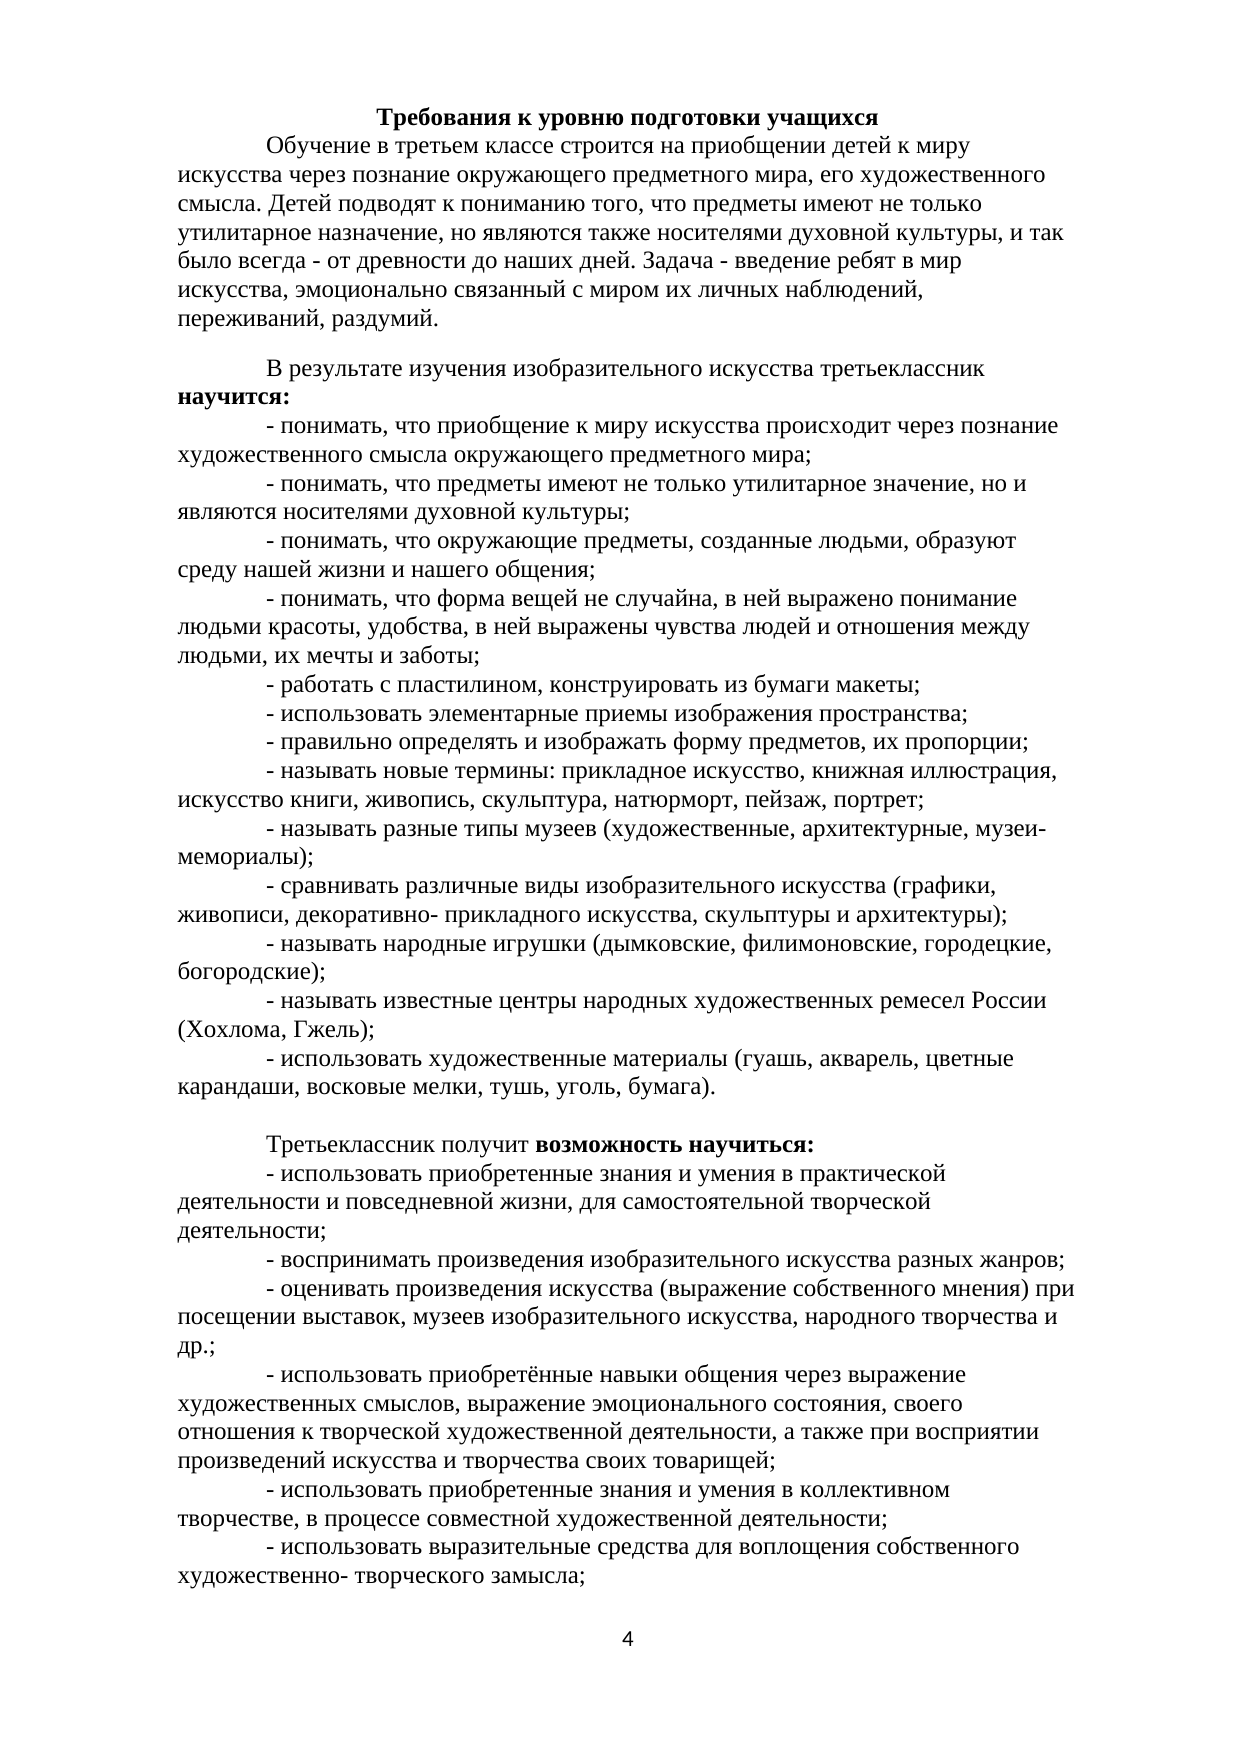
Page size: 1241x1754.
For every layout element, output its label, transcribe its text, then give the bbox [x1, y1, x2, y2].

text - называть народные игрушки (дымковские, филимоновские, городецкие, богородские); [177, 928, 1078, 985]
text - работать с пластилином, конструировать из бумаги макеты; [177, 669, 1078, 698]
text - использовать выразительные средства для воплощения собственного художественно- творческого замысла; [177, 1531, 1078, 1589]
text - воспринимать произведения изобразительного искусства разных жанров; [177, 1244, 1078, 1273]
text - использовать приобретенные знания и умения в практической деятельности и повседневной жизни, для самостоятельной творческой деятельности; [177, 1158, 1078, 1244]
text - понимать, что окружающие предметы, созданные людьми, образуют среду нашей жизни и нашего общения; [177, 525, 1078, 583]
text - использовать элементарные приемы изображения пространства; [177, 698, 1078, 726]
text - оценивать произведения искусства (выражение собственного мнения) при посещении выставок, музеев изобразительного искусства, народного творчества и др.; [177, 1273, 1078, 1359]
text - понимать, что предметы имеют не только утилитарное значение, но и являются носителями духовной культуры; [177, 468, 1078, 525]
text - использовать приобретенные знания и умения в коллективном творчестве, в процессе совместной художественной деятельности; [177, 1474, 1078, 1531]
text - понимать, что приобщение к миру искусства происходит через познание художественного смысла окружающего предметного мира; [177, 410, 1078, 468]
text - сравнивать различные виды изобразительного искусства (графики, живописи, декоративно- прикладного искусства, скульптуры и архитектуры); [177, 870, 1078, 928]
text - называть новые термины: прикладное искусство, книжная иллюстрация, искусство книги, живопись, скульптура, натюрморт, пейзаж, портрет; [177, 755, 1078, 813]
text - использовать художественные материалы (гуашь, акварель, цветные карандаши, восковые мелки, тушь, уголь, бумага). [177, 1043, 1078, 1100]
text - понимать, что форма вещей не случайна, в ней выражено понимание людьми красоты, удобства, в ней выражены чувства людей и отношения между людьми, их мечты и заботы; [177, 583, 1078, 669]
text В результате изучения изобразительного искусства третьеклассник научится: [177, 353, 1078, 410]
text - называть известные центры народных художественных ремесел России (Хохлома, Гжель); [177, 985, 1078, 1043]
text Третьеклассник получит возможность научиться: [177, 1129, 1078, 1158]
text - правильно определять и изображать форму предметов, их пропорции; [177, 726, 1078, 755]
text Требования к уровню подготовки учащихся [177, 102, 1078, 131]
text Обучение в третьем классе строится на приобщении детей к миру искусства через познание окружающего предметного мира, его художественного смысла. Детей подводят к пониманию того, что предметы имеют не только утилитарное назначение, но являются также носителями духовной культуры, и так было всегда - от древности до наших дней. Задача - введение ребят в мир искусства, эмоционально связанный с миром их личных наблюдений, переживаний, раздумий. [177, 131, 1078, 332]
text - использовать приобретённые навыки общения через выражение художественных смыслов, выражение эмоционального состояния, своего отношения к творческой художественной деятельности, а также при восприятии произведений искусства и творчества своих товарищей; [177, 1359, 1078, 1474]
text - называть разные типы музеев (художественные, архитектурные, музеи-мемориалы); [177, 813, 1078, 870]
